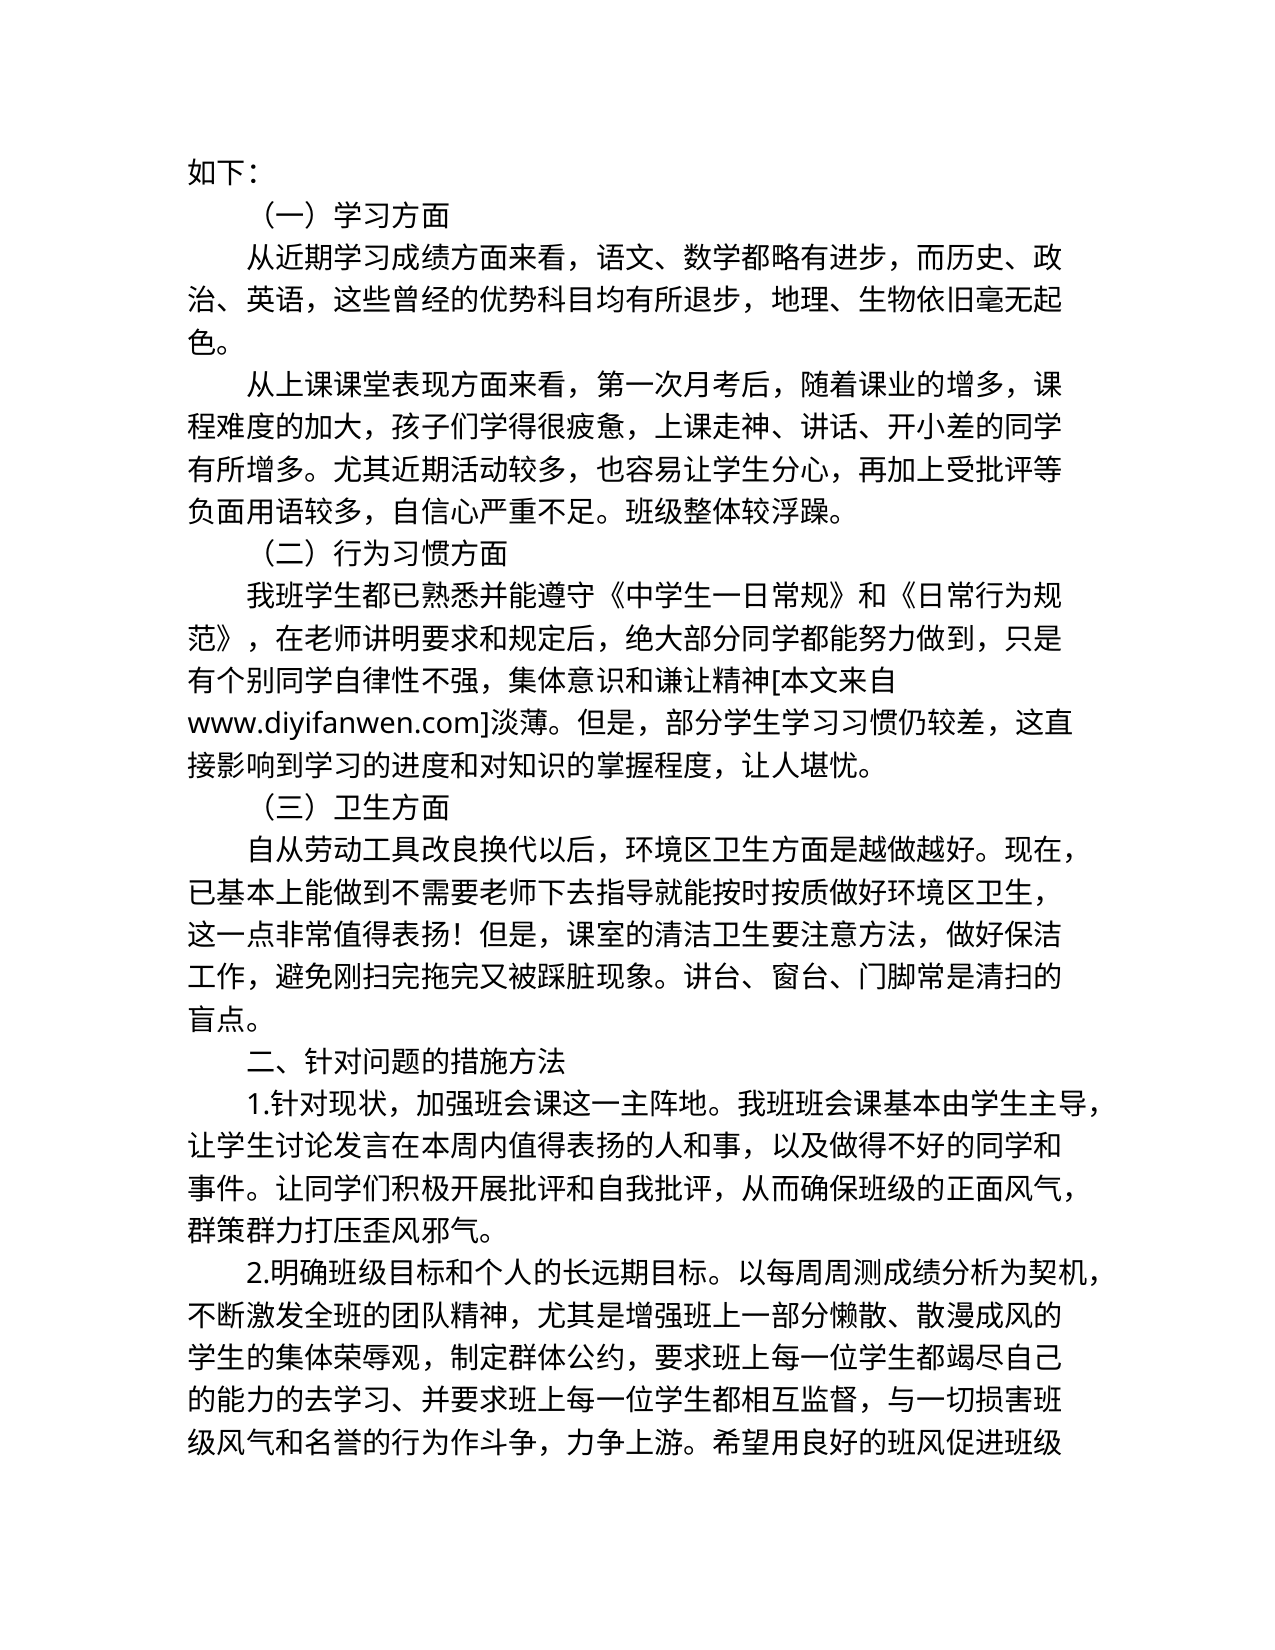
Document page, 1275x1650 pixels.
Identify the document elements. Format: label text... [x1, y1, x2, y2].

text 从上课课堂表现方面来看，第一次月考后，随着课业的增多，课程难度的加大，孩子们学得很疲惫，上课走神、讲话、开小差的同学有所增多。尤其近期活动较多，也容易让学生分心，再加上受批评等负面用语较多，自信心严重不足。班级整体较浮躁。 [187, 361, 1087, 531]
text （一）学习方面 [187, 192, 1087, 234]
text 1.针对现状，加强班会课这一主阵地。我班班会课基本由学生主导，让学生讨论发言在本周内值得表扬的人和事，以及做得不好的同学和事件。让同学们积极开展批评和自我批评，从而确保班级的正面风气，群策群力打压歪风邪气。 [187, 1081, 1087, 1250]
text （三）卫生方面 [187, 784, 1087, 827]
text 二、针对问题的措施方法 [187, 1038, 1087, 1081]
text 从近期学习成绩方面来看，语文、数学都略有进步，而历史、政治、英语，这些曾经的优势科目均有所退步，地理、生物依旧毫无起色。 [187, 234, 1087, 361]
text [187, 150, 1087, 192]
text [187, 1250, 1087, 1461]
text 自从劳动工具改良换代以后，环境区卫生方面是越做越好。现在，已基本上能做到不需要老师下去指导就能按时按质做好环境区卫生，这一点非常值得表扬！但是，课室的清洁卫生要注意方法，做好保洁工作，避免刚扫完拖完又被踩脏现象。讲台、窗台、门脚常是清扫的盲点。 [187, 827, 1087, 1038]
text （二）行为习惯方面 [187, 531, 1087, 573]
text 我班学生都已熟悉并能遵守《中学生一日常规》和《日常行为规范》，在老师讲明要求和规定后，绝大部分同学都能努力做到，只是有个别同学自律性不强，集体意识和谦让精神[本文来自www.diyifanwen.com]淡薄。但是，部分学生学习习惯仍较差，这直接影响到学习的进度和对知识的掌握程度，让人堪忧。 [187, 573, 1087, 784]
